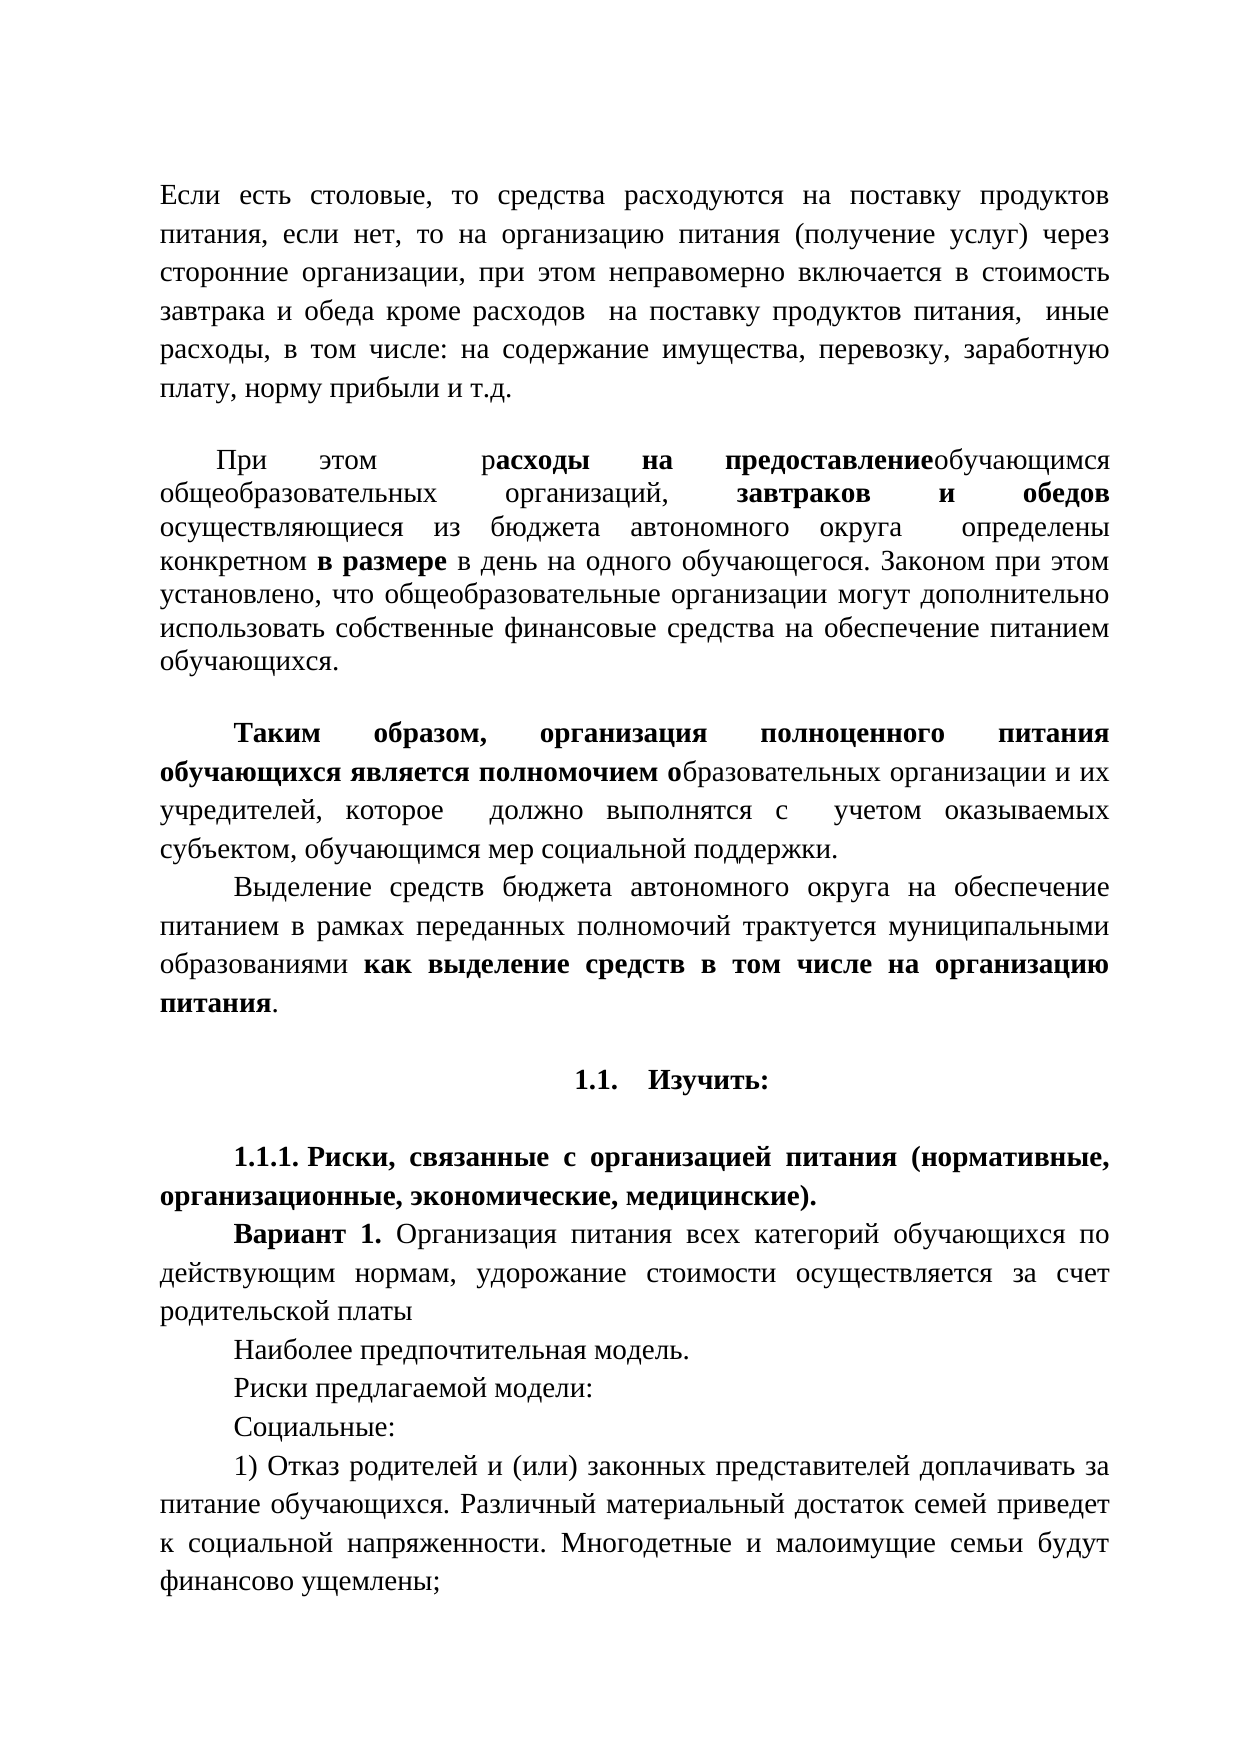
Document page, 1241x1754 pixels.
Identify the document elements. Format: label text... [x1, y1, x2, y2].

text Таким образом, организация полноценного питания обучающихся является полномочием образовательных организации и их учредителей, которое должно выполнятся с учетом оказываемых субъектом, обучающимся мер социальной поддержки. [159, 715, 1110, 864]
text 1) Отказ родителей и (или) законных представителей доплачивать за питание обучающихся. Различный материальный достаток семей приведет к социальной напряженности. Многодетные и малоимущие семьи будут финансово ущемлены; [159, 1448, 1110, 1597]
list Изучить: [159, 1062, 1110, 1096]
text Вариант 1. Организация питания всех категорий обучающихся по действующим нормам, удорожание стоимости осуществляется за счет родительской платы [159, 1216, 1110, 1327]
list Социальные: [159, 1409, 1110, 1443]
text Наиболее предпочтительная модель. [159, 1332, 1110, 1366]
text Выделение средств бюджета автономного округа на обеспечение питанием в рамках переданных полномочий трактуется муниципальными образованиями как выделение средств в том числе на организацию питания. [159, 869, 1110, 1019]
list Риски, связанные с организацией питания (нормативные, организационные, экономические, медицинские). [159, 1139, 1110, 1211]
text При этом расходы на предоставлениеобучающимся общеобразовательных организаций, завтраков и обедов осуществляющиеся из бюджета автономного округа определены конкретном в размере в день на одного обучающегося. Законом при этом установлено, что общеобразовательные организации могут дополнительно использовать собственные финансовые средства на обеспечение питанием обучающихся. [159, 442, 1110, 677]
text Риски предлагаемой модели: [159, 1371, 1110, 1404]
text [159, 177, 1110, 403]
